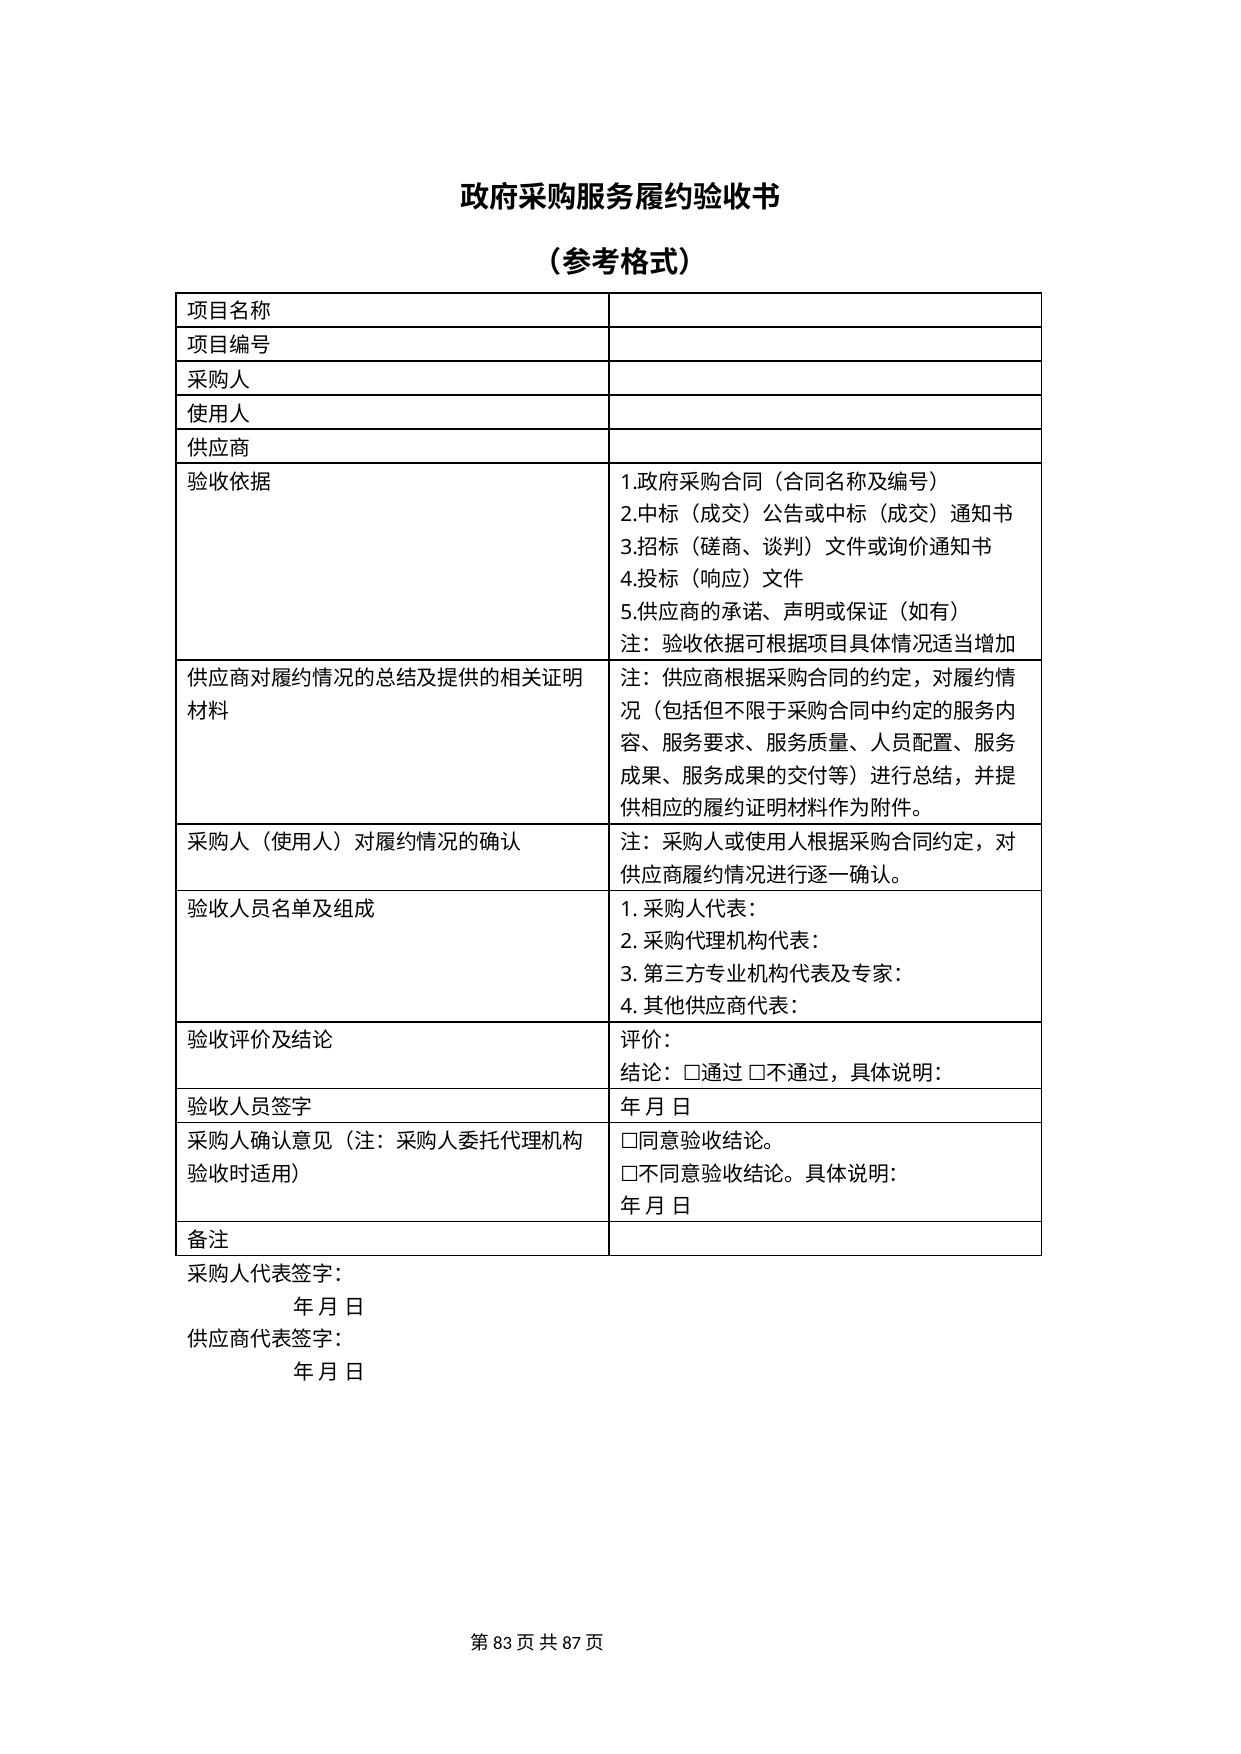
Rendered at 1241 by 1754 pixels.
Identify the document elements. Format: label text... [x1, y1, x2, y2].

table_cell 采购人确认意见（注：采购人委托代理机构验收时适用） [177, 1123, 608, 1221]
text 年 月 日 [187, 1354, 1053, 1386]
table_cell 评价： 结论：☐通过 ☐不通过，具体说明： [610, 1023, 1041, 1088]
table_cell [610, 430, 1041, 462]
table_header [610, 294, 1041, 326]
table_cell 验收评价及结论 [177, 1023, 608, 1088]
text （参考格式） [187, 227, 1053, 292]
text 采购人代表签字： [187, 1256, 1053, 1289]
text 供应商代表签字： [187, 1321, 1053, 1354]
table_cell 使用人 [177, 396, 608, 428]
table_cell 验收人员名单及组成 [177, 891, 608, 1021]
text 年 月 日 [187, 1289, 1053, 1321]
table_cell [610, 328, 1041, 360]
table_cell 采购人（使用人）对履约情况的确认 [177, 825, 608, 889]
table_cell 1. 采购人代表： 2. 采购代理机构代表： 3. 第三方专业机构代表及专家： 4. 其他供应商代表： [610, 891, 1041, 1021]
table_cell 年 月 日 [610, 1089, 1041, 1122]
table_cell [610, 396, 1041, 428]
table_cell 1.政府采购合同（合同名称及编号） 2.中标（成交）公告或中标（成交）通知书 3.招标（磋商、谈判）文件或询价通知书 4.投标（响应）文件 5.供应商的承诺、声明或保证（如有） 注：验收依据可根据项目具体情况适当增加 [610, 464, 1041, 659]
table_cell 注：采购人或使用人根据采购合同约定，对供应商履约情况进行逐一确认。 [610, 825, 1041, 889]
table_cell ☐同意验收结论。 ☐不同意验收结论。具体说明： 年 月 日 [610, 1123, 1041, 1221]
table_cell 验收依据 [177, 464, 608, 659]
table_cell 项目编号 [177, 328, 608, 360]
table_cell 供应商对履约情况的总结及提供的相关证明材料 [177, 661, 608, 823]
table_cell [610, 362, 1041, 394]
table_cell 注：供应商根据采购合同的约定，对履约情况（包括但不限于采购合同中约定的服务内容、服务要求、服务质量、人员配置、服务成果、服务成果的交付等）进行总结，并提供相应的履约证明材料作为附件。 [610, 661, 1041, 823]
text 政府采购服务履约验收书 [187, 162, 1053, 227]
table_cell 供应商 [177, 430, 608, 462]
table_cell [610, 1222, 1041, 1255]
table_cell 采购人 [177, 362, 608, 394]
table_cell 验收人员签字 [177, 1089, 608, 1122]
table_cell 备注 [177, 1222, 608, 1255]
table_header 项目名称 [177, 294, 608, 326]
